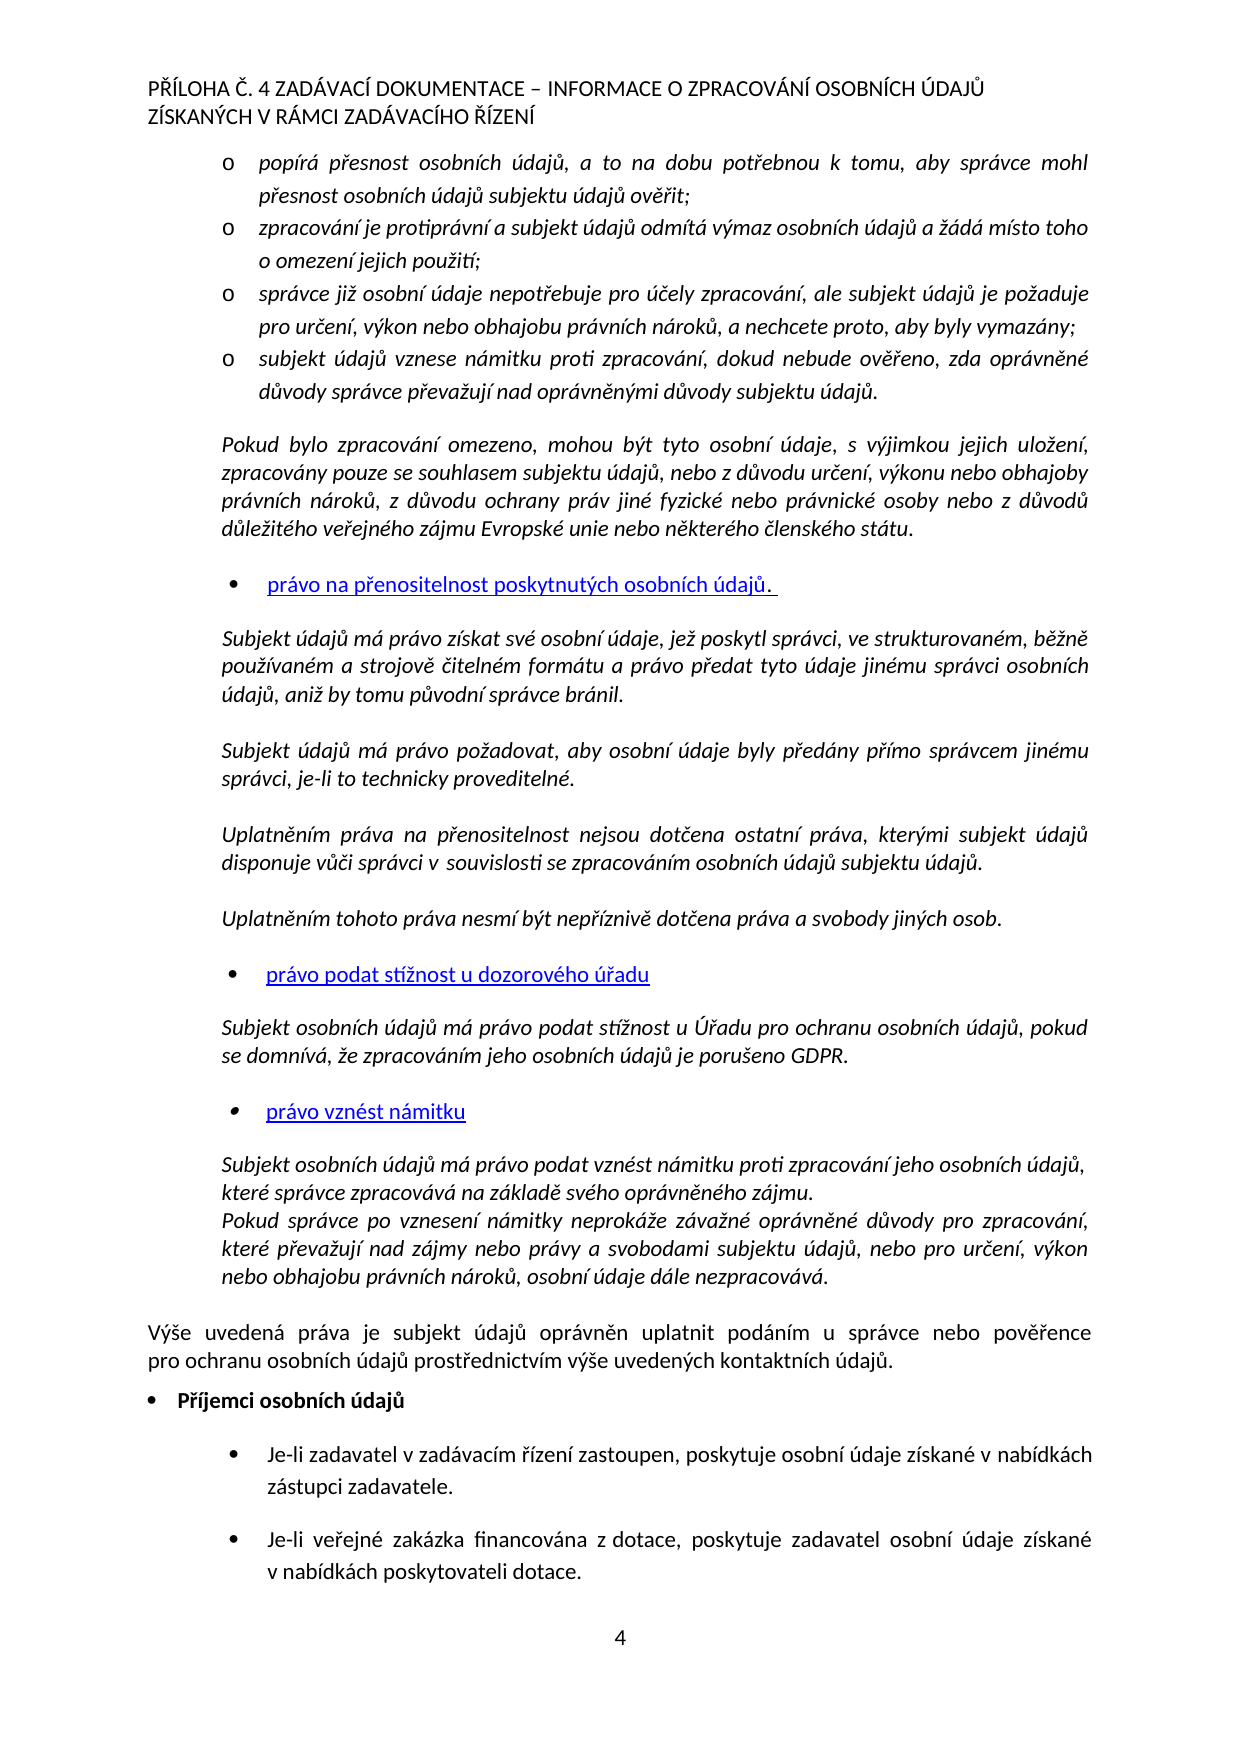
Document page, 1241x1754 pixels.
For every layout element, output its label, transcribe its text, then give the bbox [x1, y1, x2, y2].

text správce již osobní údaje nepotřebuje pro účely zpracování, ale subjekt údajů je požaduje pro určení, výkon nebo obhajobu právních nároků, a nechcete proto, aby byly vymazány; [221, 279, 1093, 340]
text Pokud bylo zpracování omezeno, mohou být tyto osobní údaje, s výjimkou jejich uložení, zpracovány pouze se souhlasem subjektu údajů, nebo z důvodu určení, výkonu nebo obhajoby právních nároků, z důvodu ochrany práv jiné fyzické nebo právnické osoby nebo z důvodů důležitého veřejného zájmu Evropské unie nebo některého členského státu. [221, 431, 1093, 543]
text Je-li zadavatel v zadávacím řízení zastoupen, poskytuje osobní údaje získané v nabídkách zástupci zadavatele. [229, 1440, 1093, 1500]
text popírá přesnost osobních údajů, a to na dobu potřebnou k tomu, aby správce mohl přesnost osobních údajů subjektu údajů ověřit; [221, 148, 1093, 209]
text subjekt údajů vznese námitku proti zpracování, dokud nebude ověřeno, zda oprávněné důvody správce převažují nad oprávněnými důvody subjektu údajů. [221, 344, 1093, 406]
text Výše uvedená práva je subjekt údajů oprávněn uplatnit podáním u správce nebo pověřence pro ochranu osobních údajů prostřednictvím výše uvedených kontaktních údajů. [148, 1318, 1093, 1374]
text zpracování je protiprávní a subjekt údajů odmítá výmaz osobních údajů a žádá místo toho o omezení jejich použití; [221, 213, 1093, 274]
text Uplatněním práva na přenositelnost nejsou dotčena ostatní práva, kterými subjekt údajů disponuje vůči správci v souvislosti se zpracováním osobních údajů subjektu údajů. [221, 820, 1093, 876]
text Je-li veřejné zakázka financována z dotace, poskytuje zadavatel osobní údaje získané v nabídkách poskytovateli dotace. [229, 1525, 1093, 1585]
text Subjekt osobních údajů má právo podat stížnost u Úřadu pro ochranu osobních údajů, pokud se domnívá, že zpracováním jeho osobních údajů je porušeno GDPR. [221, 1013, 1093, 1069]
text právo na přenositelnost poskytnutých osobních údajů. [229, 571, 1093, 599]
text Příjemci osobních údajů [148, 1387, 1093, 1415]
text Subjekt osobních údajů má právo podat vznést námitku proti zpracování jeho osobních údajů, které správce zpracovává na základě svého oprávněného zájmu. [221, 1150, 1093, 1206]
text Subjekt údajů má právo požadovat, aby osobní údaje byly předány přímo správcem jinému správci, je-li to technicky proveditelné. [221, 736, 1093, 792]
text Uplatněním tohoto práva nesmí být nepříznivě dotčena práva a svobody jiných osob. [192, 904, 1093, 932]
text právo vznést námitku [228, 1097, 1093, 1125]
text Subjekt údajů má právo získat své osobní údaje, jež poskytl správci, ve strukturovaném, běžně používaném a strojově čitelném formátu a právo předat tyto údaje jinému správci osobních údajů, aniž by tomu původní správce bránil. [221, 624, 1093, 708]
text Pokud správce po vznesení námitky neprokáže závažné oprávněné důvody pro zpracování, které převažují nad zájmy nebo právy a svobodami subjektu údajů, nebo pro určení, výkon nebo obhajobu právních nároků, osobní údaje dále nezpracovává. [221, 1206, 1093, 1290]
text právo podat stížnost u dozorového úřadu [228, 960, 1093, 988]
